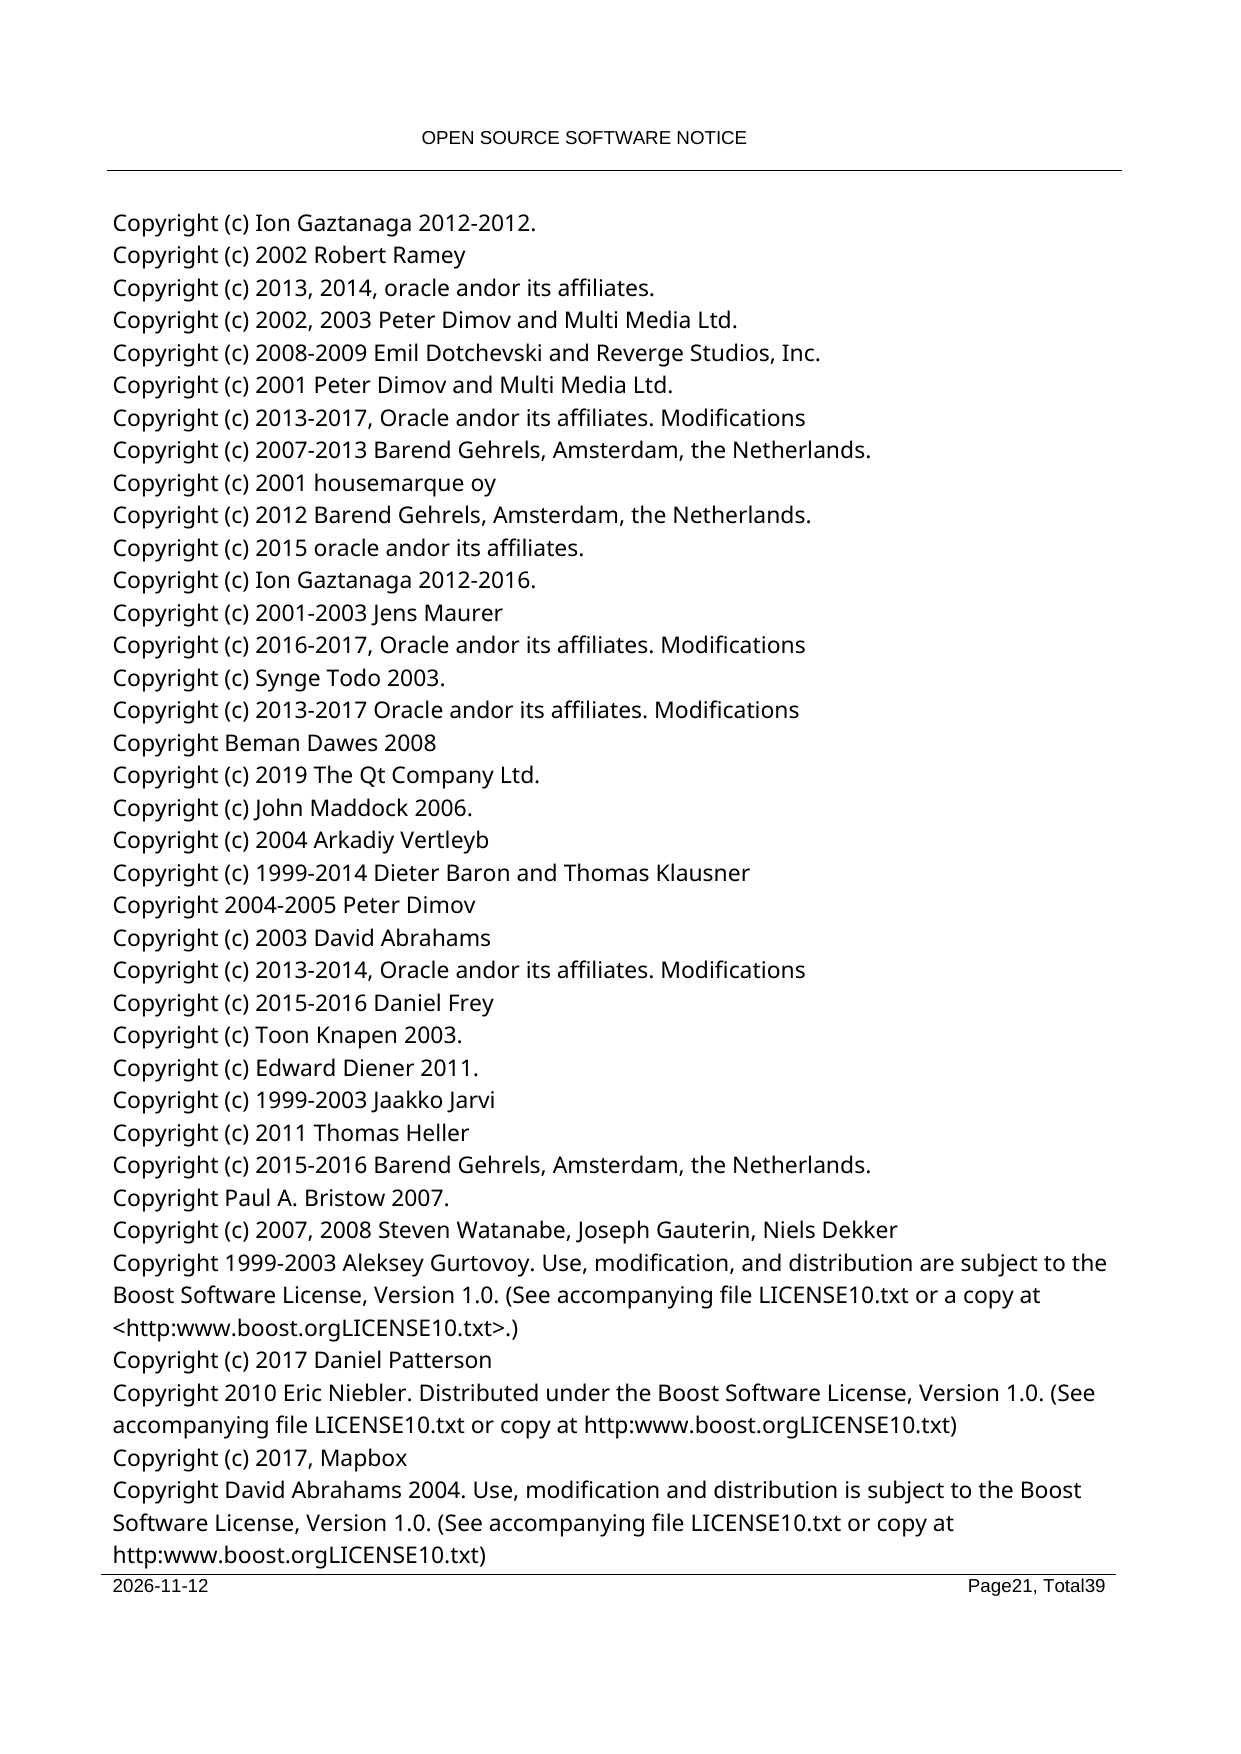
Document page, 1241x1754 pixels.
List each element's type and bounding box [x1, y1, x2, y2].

text [112, 206, 1128, 1571]
